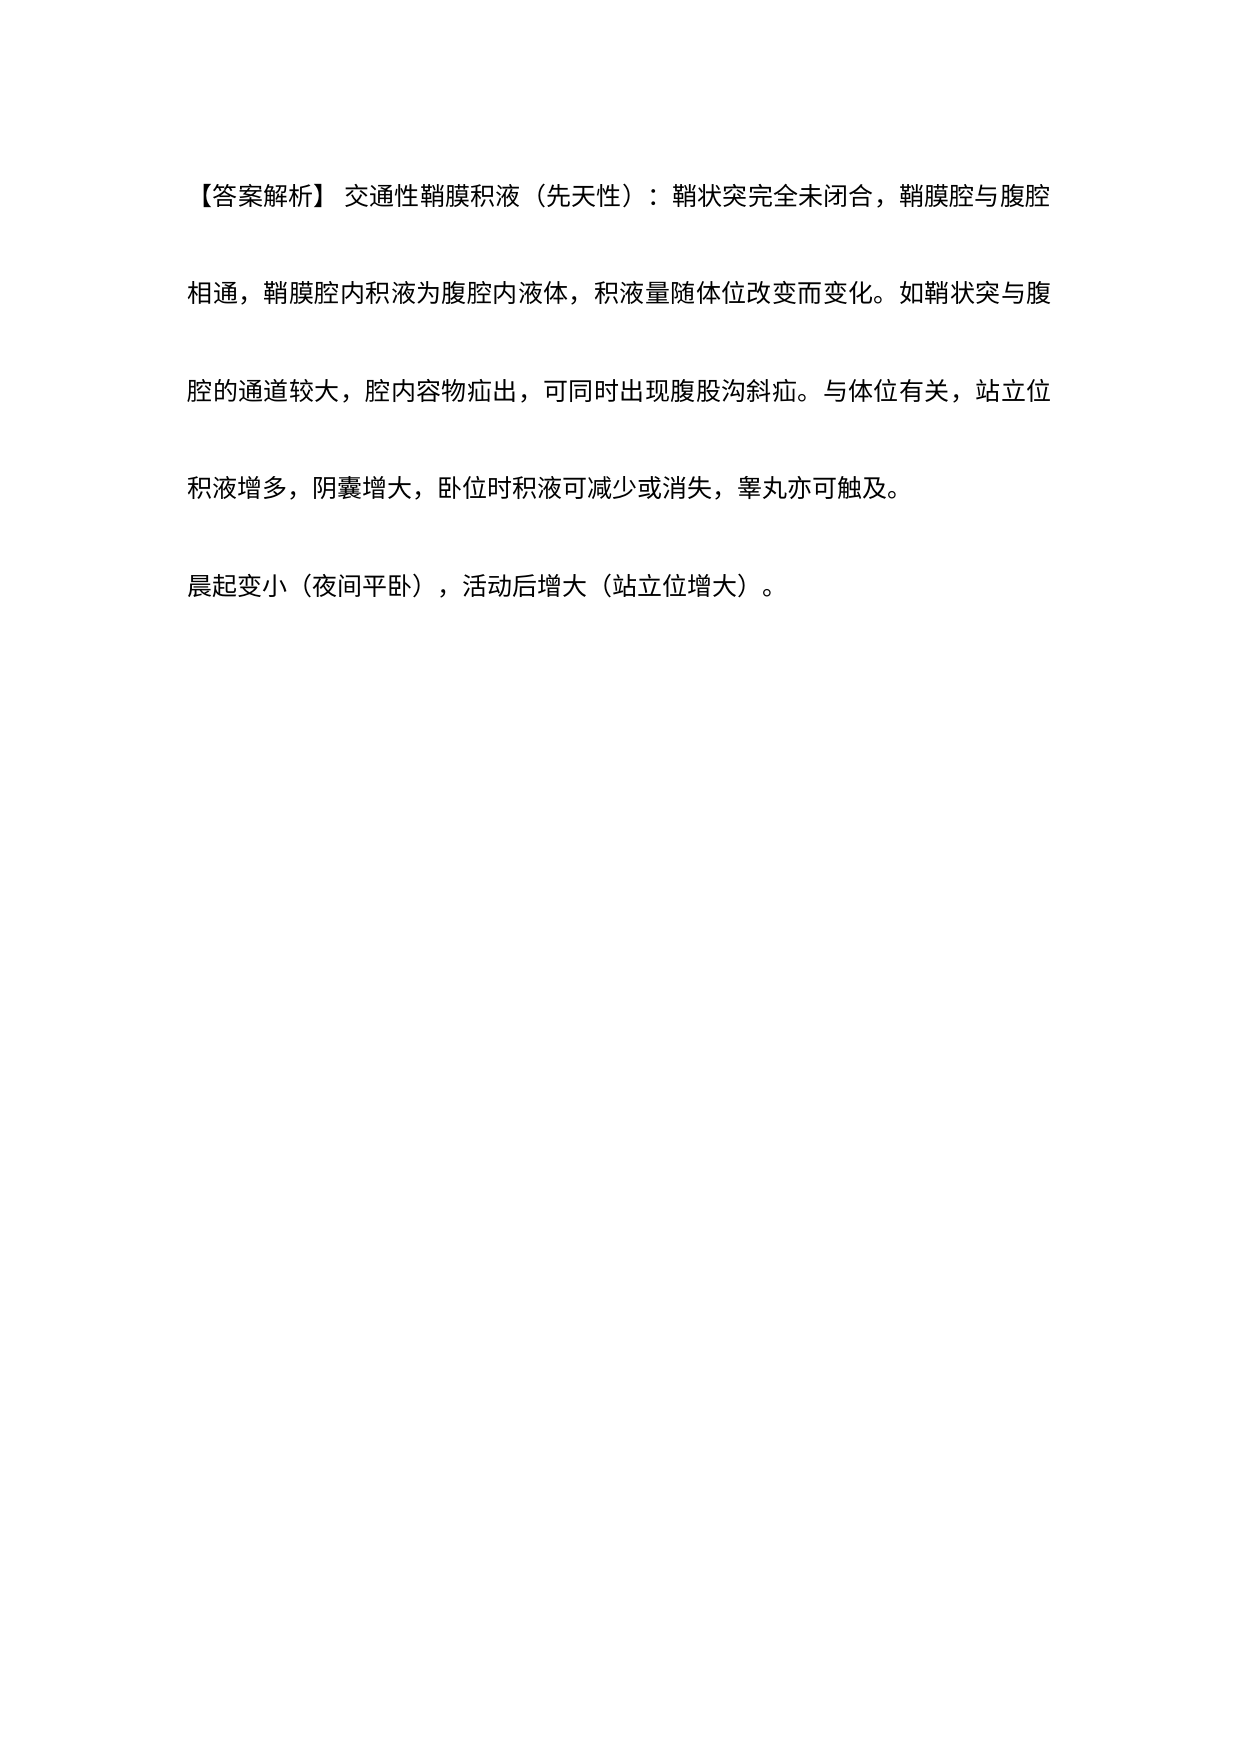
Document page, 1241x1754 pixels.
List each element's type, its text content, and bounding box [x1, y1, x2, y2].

text 【答案解析】 交通性鞘膜积液（先天性）：鞘状突完全未闭合，鞘膜腔与腹腔相通，鞘膜腔内积液为腹腔内液体，积液量随体位改变而变化。如鞘状突与腹腔的通道较大，腔内容物疝出，可同时出现腹股沟斜疝。与体位有关，站立位积液增多，阴囊增大，卧位时积液可减少或消失，睾丸亦可触及。 晨起变小（夜间平卧），活动后增大（站立位增大）。 [187, 162, 1053, 617]
